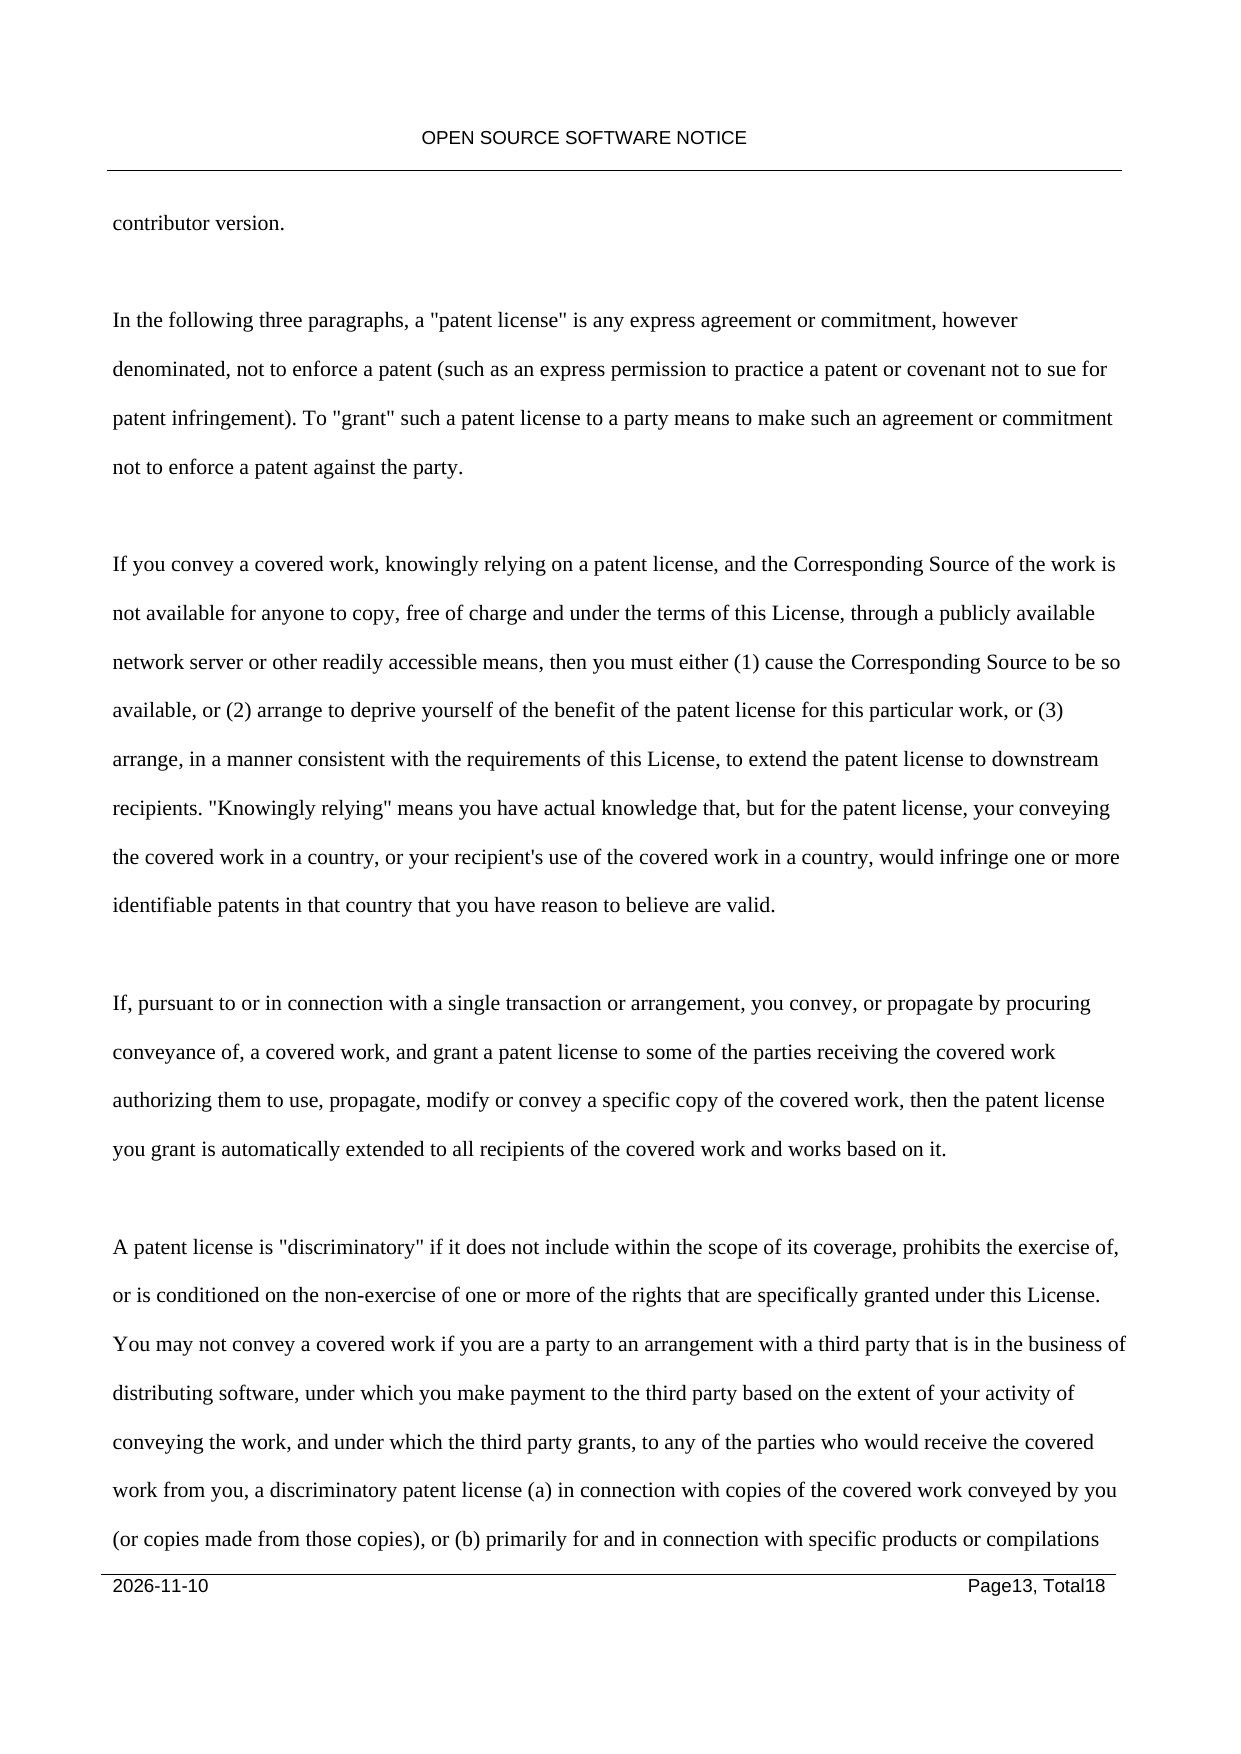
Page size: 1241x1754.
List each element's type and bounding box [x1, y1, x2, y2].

text [112, 206, 1128, 1555]
